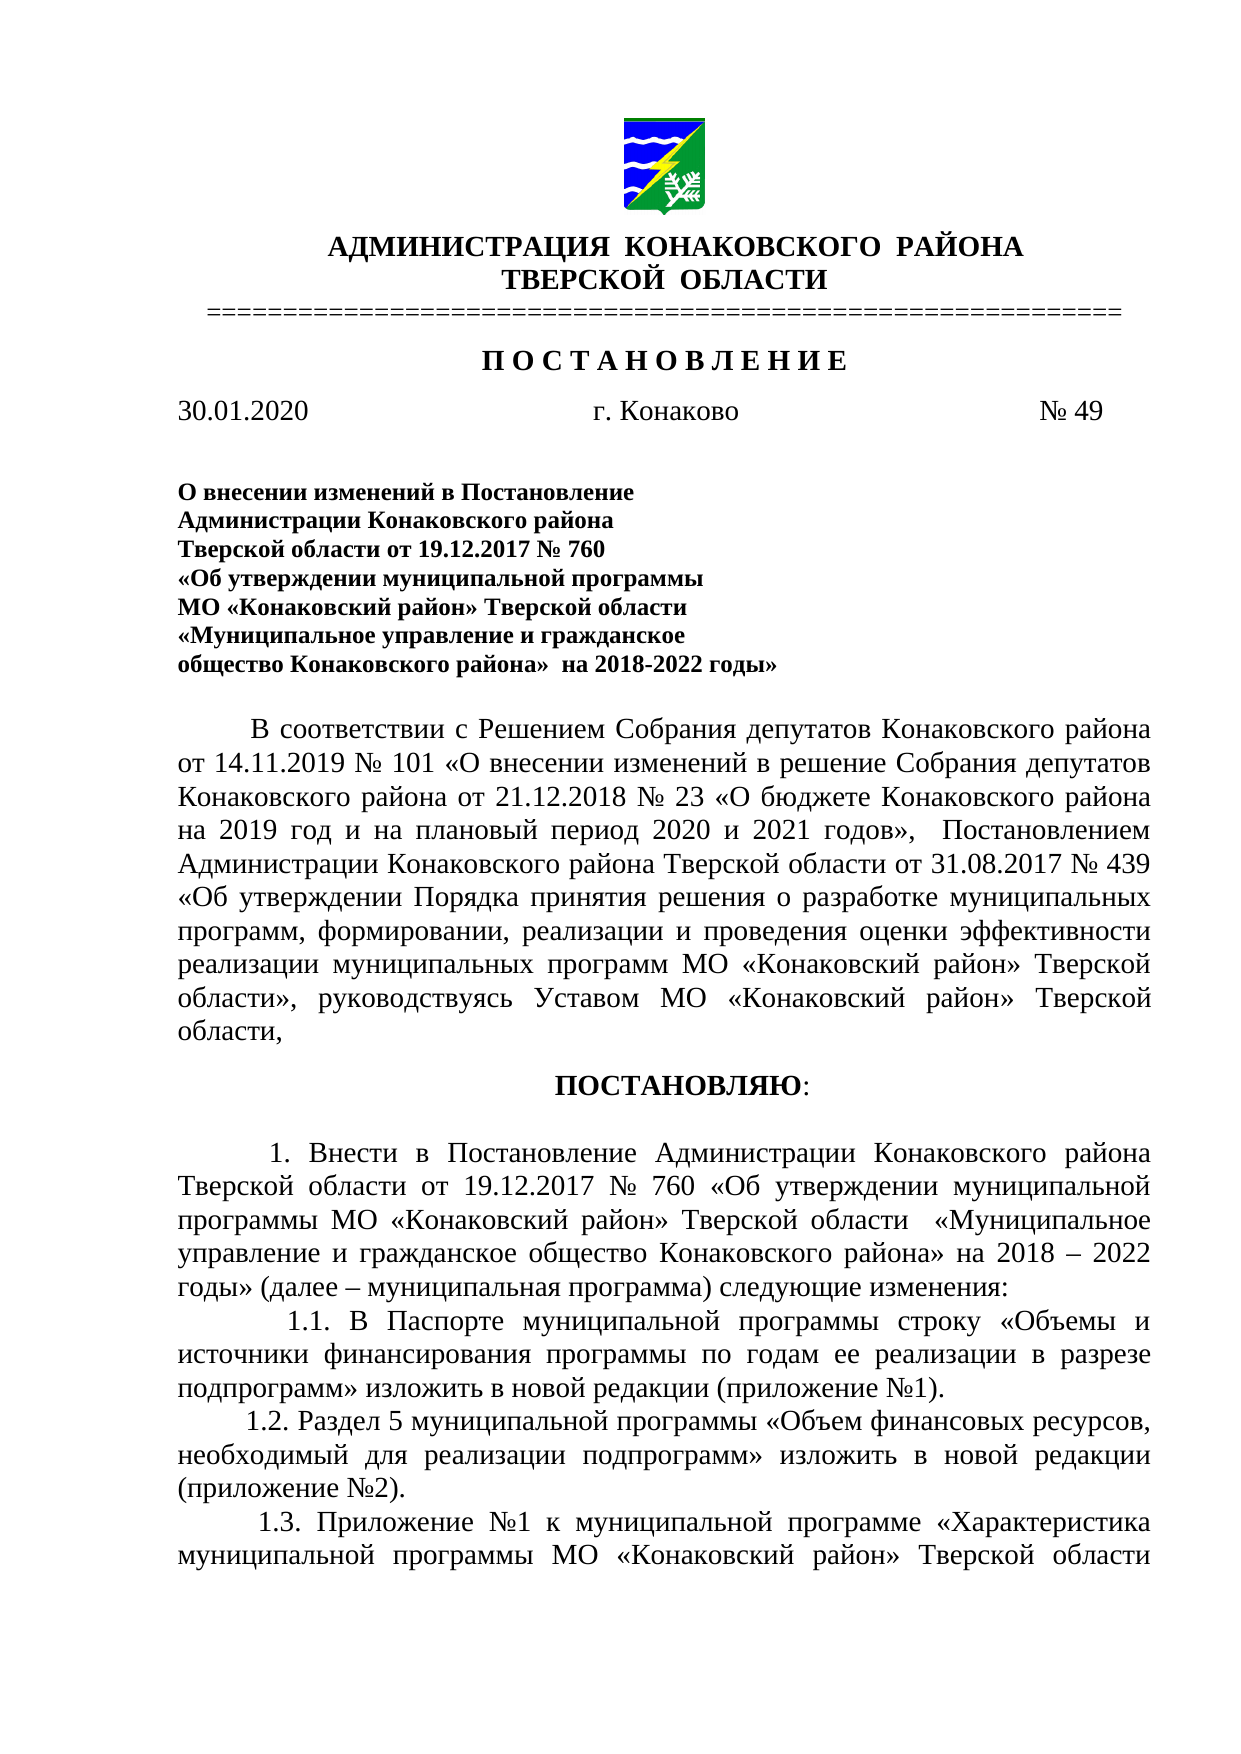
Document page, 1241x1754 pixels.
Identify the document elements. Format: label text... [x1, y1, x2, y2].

text 30.01.2020 г. Конаково № 49 [177, 393, 1147, 426]
text общество Конаковского района» на 2018-2022 годы» [177, 649, 1152, 678]
text «Муниципальное управление и гражданское [177, 621, 1152, 649]
text В соответствии с Решением Собрания депутатов Конаковского района от 14.11.2019 № 101 «О внесении изменений в решение Собрания депутатов Конаковского района от 21.12.2018 № 23 «О бюджете Конаковского района на 2019 год и на плановый период 2020 и 2021 годов», Постановлением Администрации Конаковского района Тверской области от 31.08.2017 № 439 «Об утверждении Порядка принятия решения о разработке муниципальных программ, формировании, реализации и проведения оценки эффективности реализации муниципальных программ МО «Конаковский район» Тверской области», руководствуясь Уставом МО «Конаковский район» Тверской области, [177, 712, 1152, 1047]
text ТВЕРСКОЙ ОБЛАСТИ [177, 262, 1151, 296]
text ============================================================ [177, 296, 1151, 327]
text «Об утверждении муниципальной программы [177, 563, 1152, 592]
text АДМИНИСТРАЦИЯ КОНАКОВСКОГО РАЙОНА [177, 229, 1151, 262]
text 1. Внести в Постановление Администрации Конаковского района Тверской области от 19.12.2017 № 760 «Об утверждении муниципальной программы МО «Конаковский район» Тверской области «Муниципальное управление и гражданское общество Конаковского района» на 2018 – 2022 годы» (далее – муниципальная программа) следующие изменения: [177, 1135, 1152, 1303]
text О внесении изменений в Постановление [177, 477, 1152, 506]
text ПОСТАНОВЛЯЮ: [213, 1068, 1152, 1101]
text Тверской области от 19.12.2017 № 760 [177, 534, 1152, 563]
text МО «Конаковский район» Тверской области [177, 592, 1152, 621]
text П О С Т А Н О В Л Е Н И Е [177, 343, 1151, 376]
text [177, 1504, 1152, 1571]
text 1.1. В Паспорте муниципальной программы строку «Объемы и источники финансирования программы по годам ее реализации в разрезе подпрограмм» изложить в новой редакции (приложение №1). [177, 1303, 1152, 1403]
text Администрации Конаковского района [177, 506, 1152, 534]
text 1.2. Раздел 5 муниципальной программы «Объем финансовых ресурсов, необходимый для реализации подпрограмм» изложить в новой редакции (приложение №2). [177, 1403, 1152, 1504]
